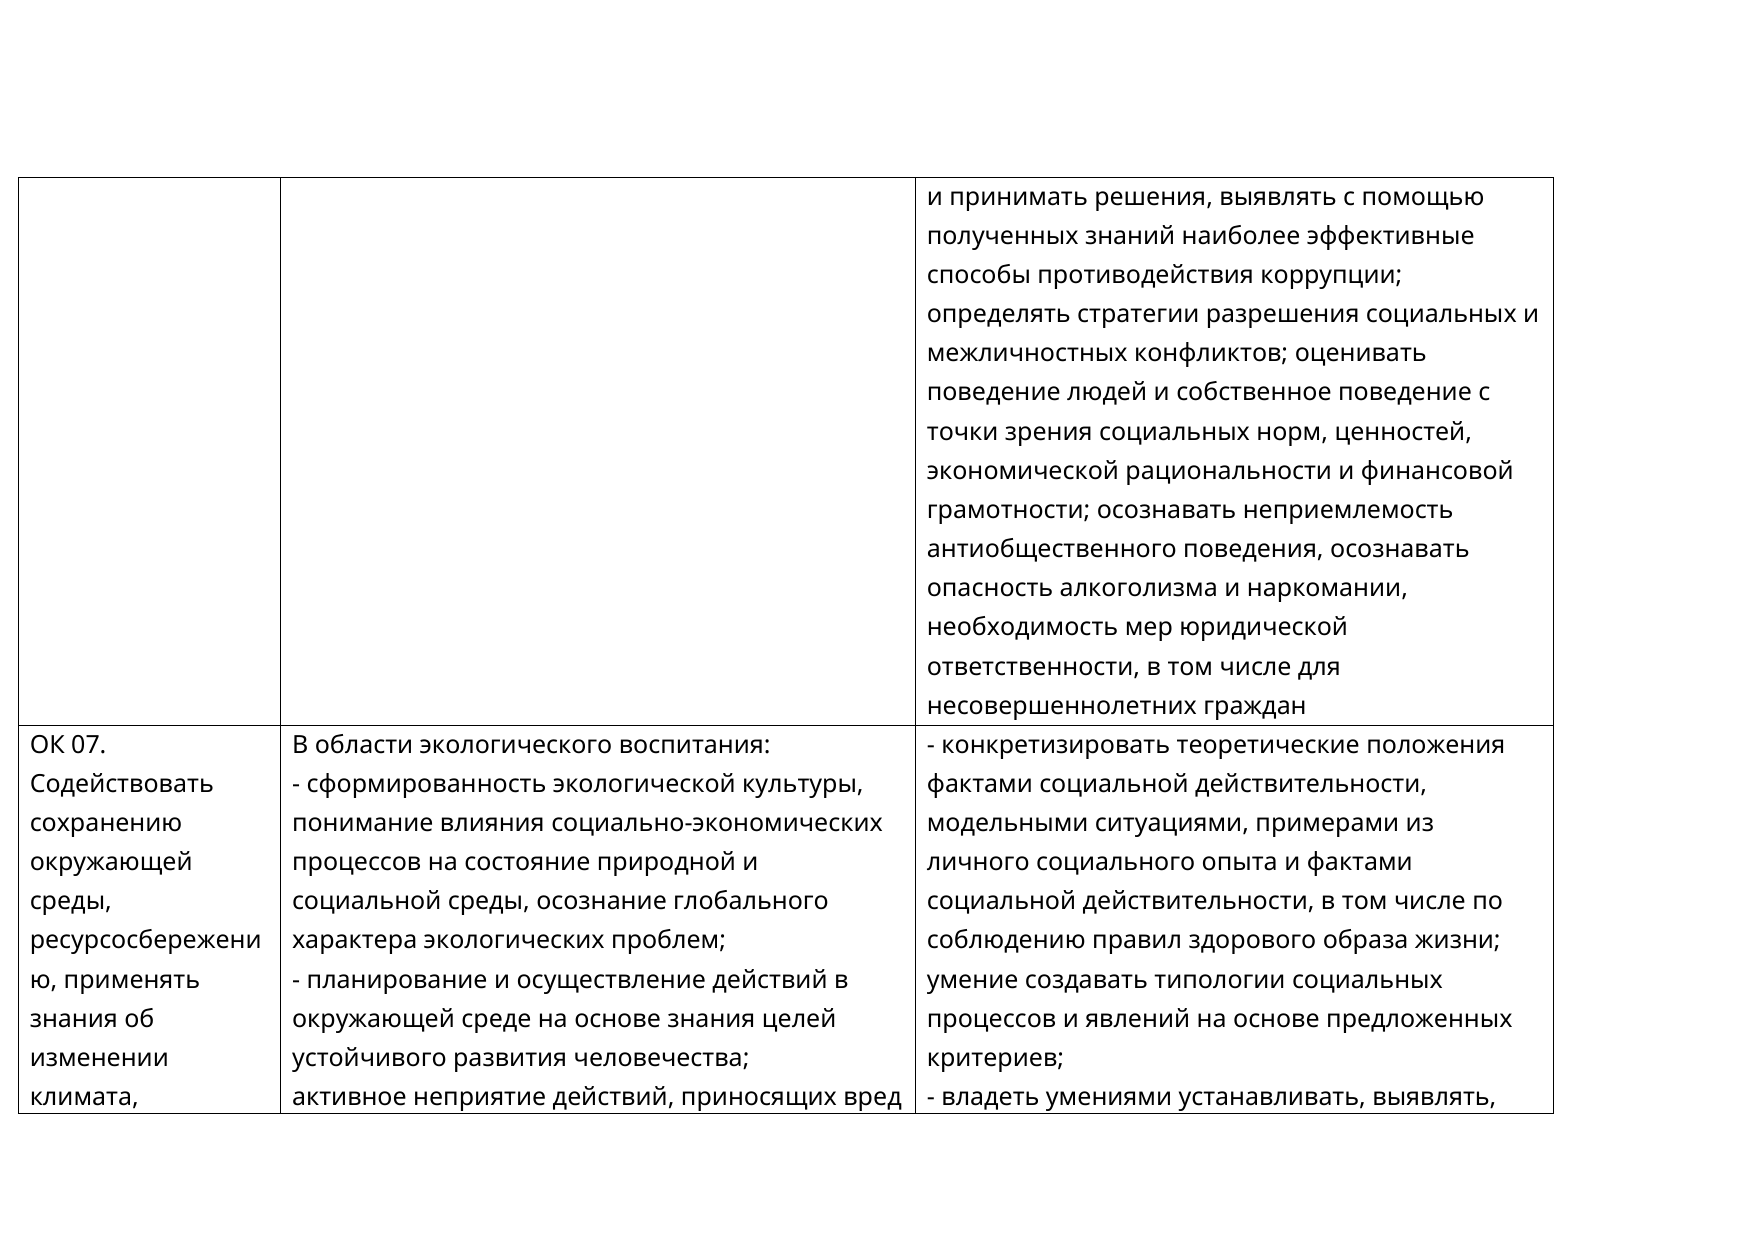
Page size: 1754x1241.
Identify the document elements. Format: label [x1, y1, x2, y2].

table_cell [19, 726, 280, 1113]
table_cell [916, 178, 1553, 725]
table_cell [281, 178, 915, 725]
table_cell [19, 178, 280, 725]
table_cell [916, 726, 1553, 1113]
table_cell [281, 726, 915, 1113]
